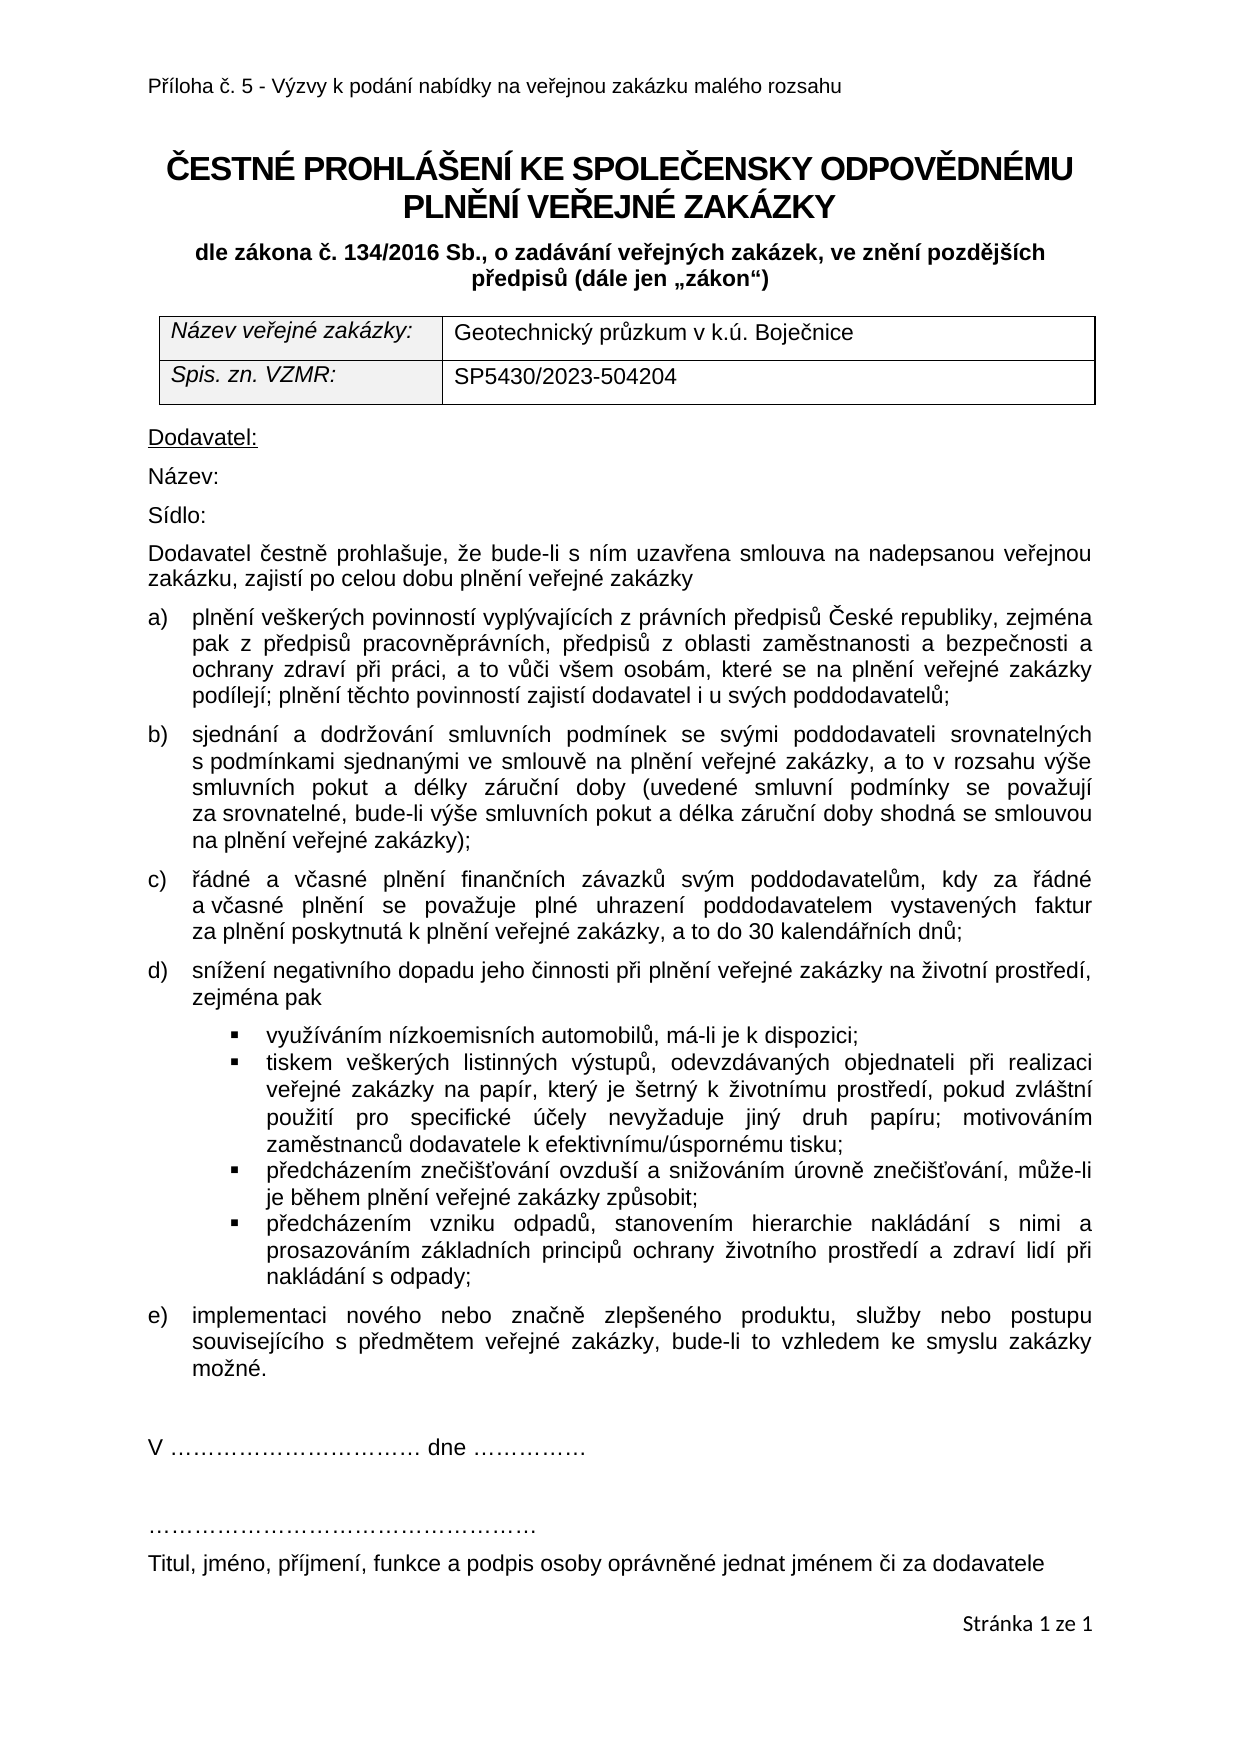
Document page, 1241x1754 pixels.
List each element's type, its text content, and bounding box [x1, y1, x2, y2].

title Čestné prohlášení ke společensky odpovědnému plnění veřejné zakázky [148, 149, 1093, 226]
table_header Geotechnický průzkum v k.ú. Boječnice [443, 317, 1094, 360]
text dle zákona č. 134/2016 Sb., o zadávání veřejných zakázek, ve znění pozdějších předpisů (dále jen „zákon“) [148, 238, 1093, 291]
list tiskem veškerých listinných výstupů, odevzdávaných objednateli při realizaci veřejné zakázky na papír, který je šetrný k životnímu prostředí, pokud zvláštní použití pro specifické účely nevyžaduje jiný druh papíru; motivováním zaměstnanců dodavatele k efektivnímu/úspornému tisku; [229, 1049, 1093, 1157]
list plnění veškerých povinností vyplývajících z právních předpisů České republiky, zejména pak z předpisů pracovněprávních, předpisů z oblasti zaměstnanosti a bezpečnosti a ochrany zdraví při práci, a to vůči všem osobám, které se na plnění veřejné zakázky podílejí; plnění těchto povinností zajistí dodavatel i u svých poddodavatelů; [148, 603, 1093, 709]
text Název: [148, 463, 1093, 489]
list předcházením vzniku odpadů, stanovením hierarchie nakládání s nimi a prosazováním základních principů ochrany životního prostředí a zdraví lidí při nakládání s odpady; [229, 1210, 1093, 1289]
list využíváním nízkoemisních automobilů, má-li je k dispozici; [229, 1022, 1093, 1049]
list předcházením znečišťování ovzduší a snižováním úrovně znečišťování, může-li je během plnění veřejné zakázky způsobit; [229, 1157, 1093, 1210]
table_cell Spis. zn. VZMR: [160, 361, 442, 404]
text Titul, jméno, příjmení, funkce a podpis osoby oprávněné jednat jménem či za dodavatele [148, 1550, 1093, 1577]
text Dodavatel čestně prohlašuje, že bude-li s ním uzavřena smlouva na nadepsanou veřejnou zakázku, zajistí po celou dobu plnění veřejné zakázky [148, 541, 1093, 591]
text V …………………………… dne …………… [148, 1434, 1093, 1460]
table_header Název veřejné zakázky: [160, 317, 442, 360]
text …………………………………………… [148, 1512, 1093, 1538]
list implementaci nového nebo značně zlepšeného produktu, služby nebo postupu souvisejícího s předmětem veřejné zakázky, bude-li to vzhledem ke smyslu zakázky možné. [148, 1302, 1093, 1381]
list sjednání a dodržování smluvních podmínek se svými poddodavateli srovnatelných s podmínkami sjednanými ve smlouvě na plnění veřejné zakázky, a to v rozsahu výše smluvních pokut a délky záruční doby (uvedené smluvní podmínky se považují za srovnatelné, bude-li výše smluvních pokut a délka záruční doby shodná se smlouvou na plnění veřejné zakázky); [148, 721, 1093, 853]
text Sídlo: [148, 502, 1093, 528]
table_cell SP5430/2023-504204 [443, 361, 1094, 404]
list snížení negativního dopadu jeho činnosti při plnění veřejné zakázky na životní prostředí, zejména pak [148, 957, 1093, 1010]
list řádné a včasné plnění finančních závazků svým poddodavatelům, kdy za řádné a včasné plnění se považuje plné uhrazení poddodavatelem vystavených faktur za plnění poskytnutá k plnění veřejné zakázky, a to do 30 kalendářních dnů; [148, 866, 1093, 945]
text Dodavatel: [148, 424, 1093, 451]
